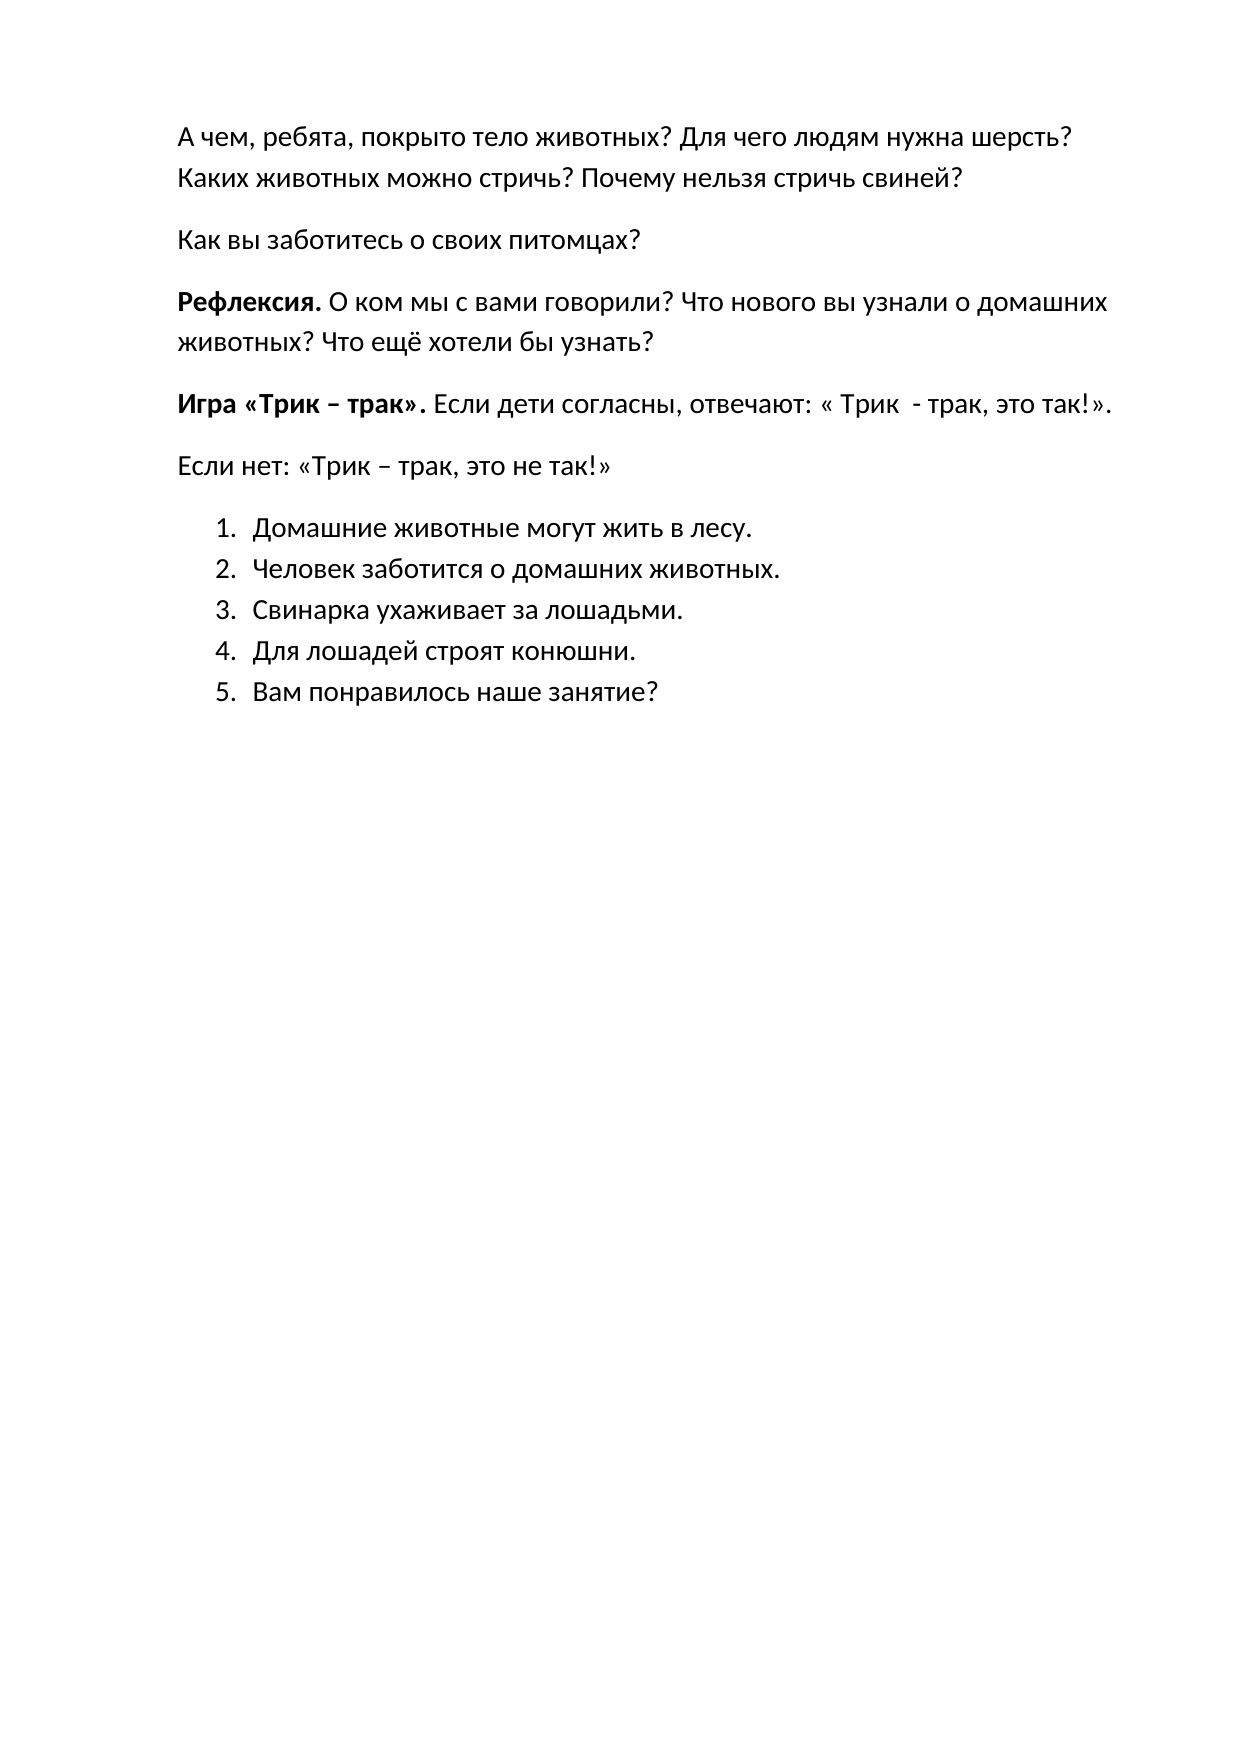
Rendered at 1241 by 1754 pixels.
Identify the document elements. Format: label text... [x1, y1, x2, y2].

list Домашние животные могут жить в лесу. [215, 509, 1152, 544]
text Как вы заботитесь о своих питомцах? [177, 221, 1152, 256]
list Свинарка ухаживает за лошадьми. [215, 591, 1152, 626]
list Человек заботится о домашних животных. [215, 550, 1152, 585]
list Для лошадей строят конюшни. [215, 632, 1152, 667]
text Игра «Трик – трак». Если дети согласны, отвечают: « Трик - трак, это так!». [177, 385, 1152, 421]
text А чем, ребята, покрыто тело животных? Для чего людям нужна шерсть? Каких животных можно стричь? Почему нельзя стричь свиней? [177, 118, 1152, 195]
list Вам понравилось наше занятие? [215, 673, 1152, 708]
text Рефлексия. О ком мы с вами говорили? Что нового вы узнали о домашних животных? Что ещё хотели бы узнать? [177, 283, 1152, 359]
text Если нет: «Трик – трак, это не так!» [177, 447, 1152, 483]
